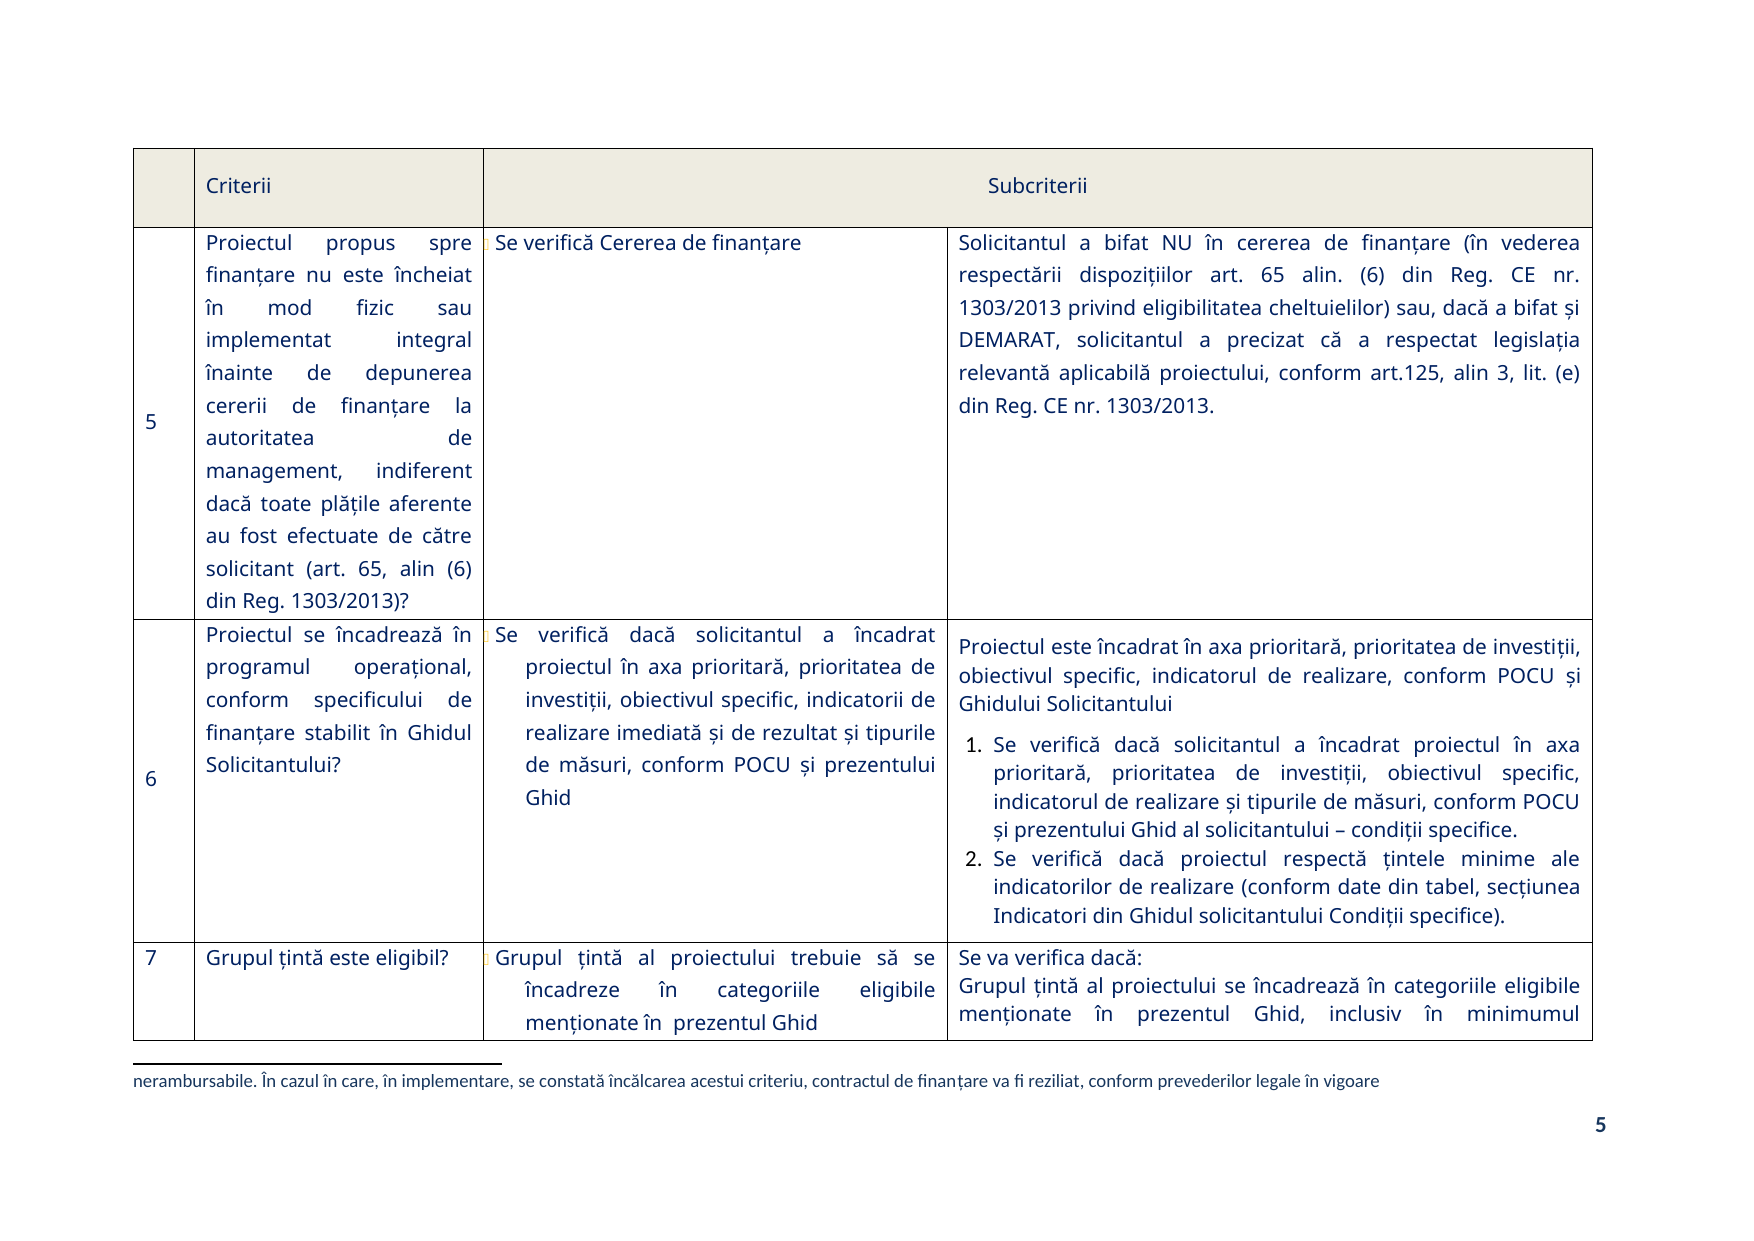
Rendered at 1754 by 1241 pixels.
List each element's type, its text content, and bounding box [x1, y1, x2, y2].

table_cell Proiectul este încadrat în axa prioritară, prioritatea de investiţii, obiectivul specific, indicatorul de realizare, conform POCU şi Ghidului Solicitantului Se verifică dacă solicitantul a încadrat proiectul în axa prioritară, prioritatea de investiții, obiectivul specific, indicatorul de realizare și tipurile de măsuri, conform POCU şi prezentului Ghid al solicitantului – condiții specifice. Se verifică dacă proiectul respectă țintele minime ale indicatorilor de realizare (conform date din tabel, secțiunea Indicatori din Ghidul solicitantului Condiții specifice). [948, 620, 1592, 942]
table_cell Grupul țintă este eligibil? [195, 943, 483, 1040]
table_cell 7 [134, 943, 194, 1040]
table_cell 5 [134, 228, 194, 619]
table_cell 6 [134, 620, 194, 942]
table_cell Proiectul se încadrează în programul operațional, conform specificului de finanțare stabilit în Ghidul Solicitantului? [195, 620, 483, 942]
table_header Subcriterii [484, 149, 1592, 227]
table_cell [948, 943, 1592, 1040]
table_cell Solicitantul a bifat NU în cererea de finanțare (în vederea respectării dispozițiilor art. 65 alin. (6) din Reg. CE nr. 1303/2013 privind eligibilitatea cheltuielilor) sau, dacă a bifat și DEMARAT, solicitantul a precizat că a respectat legislația relevantă aplicabilă proiectului, conform art.125, alin 3, lit. (e) din Reg. CE nr. 1303/2013. [948, 228, 1592, 619]
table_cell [484, 943, 947, 1040]
table_cell Proiectul propus spre finanțare nu este încheiat în mod fizic sau implementat integral înainte de depunerea cererii de finanțare la autoritatea de management, indiferent dacă toate plățile aferente au fost efectuate de către solicitant (art. 65, alin (6) din Reg. 1303/2013)? [195, 228, 483, 619]
table_cell Se verifică Cererea de finanțare [484, 228, 947, 619]
table_header Criterii [195, 149, 483, 227]
table_cell Se verifică dacă solicitantul a încadrat proiectul în axa prioritară, prioritatea de investiții, obiectivul specific, indicatorii de realizare imediată şi de rezultat și tipurile de măsuri, conform POCU şi prezentului Ghid [484, 620, 947, 942]
table_header [134, 149, 194, 227]
